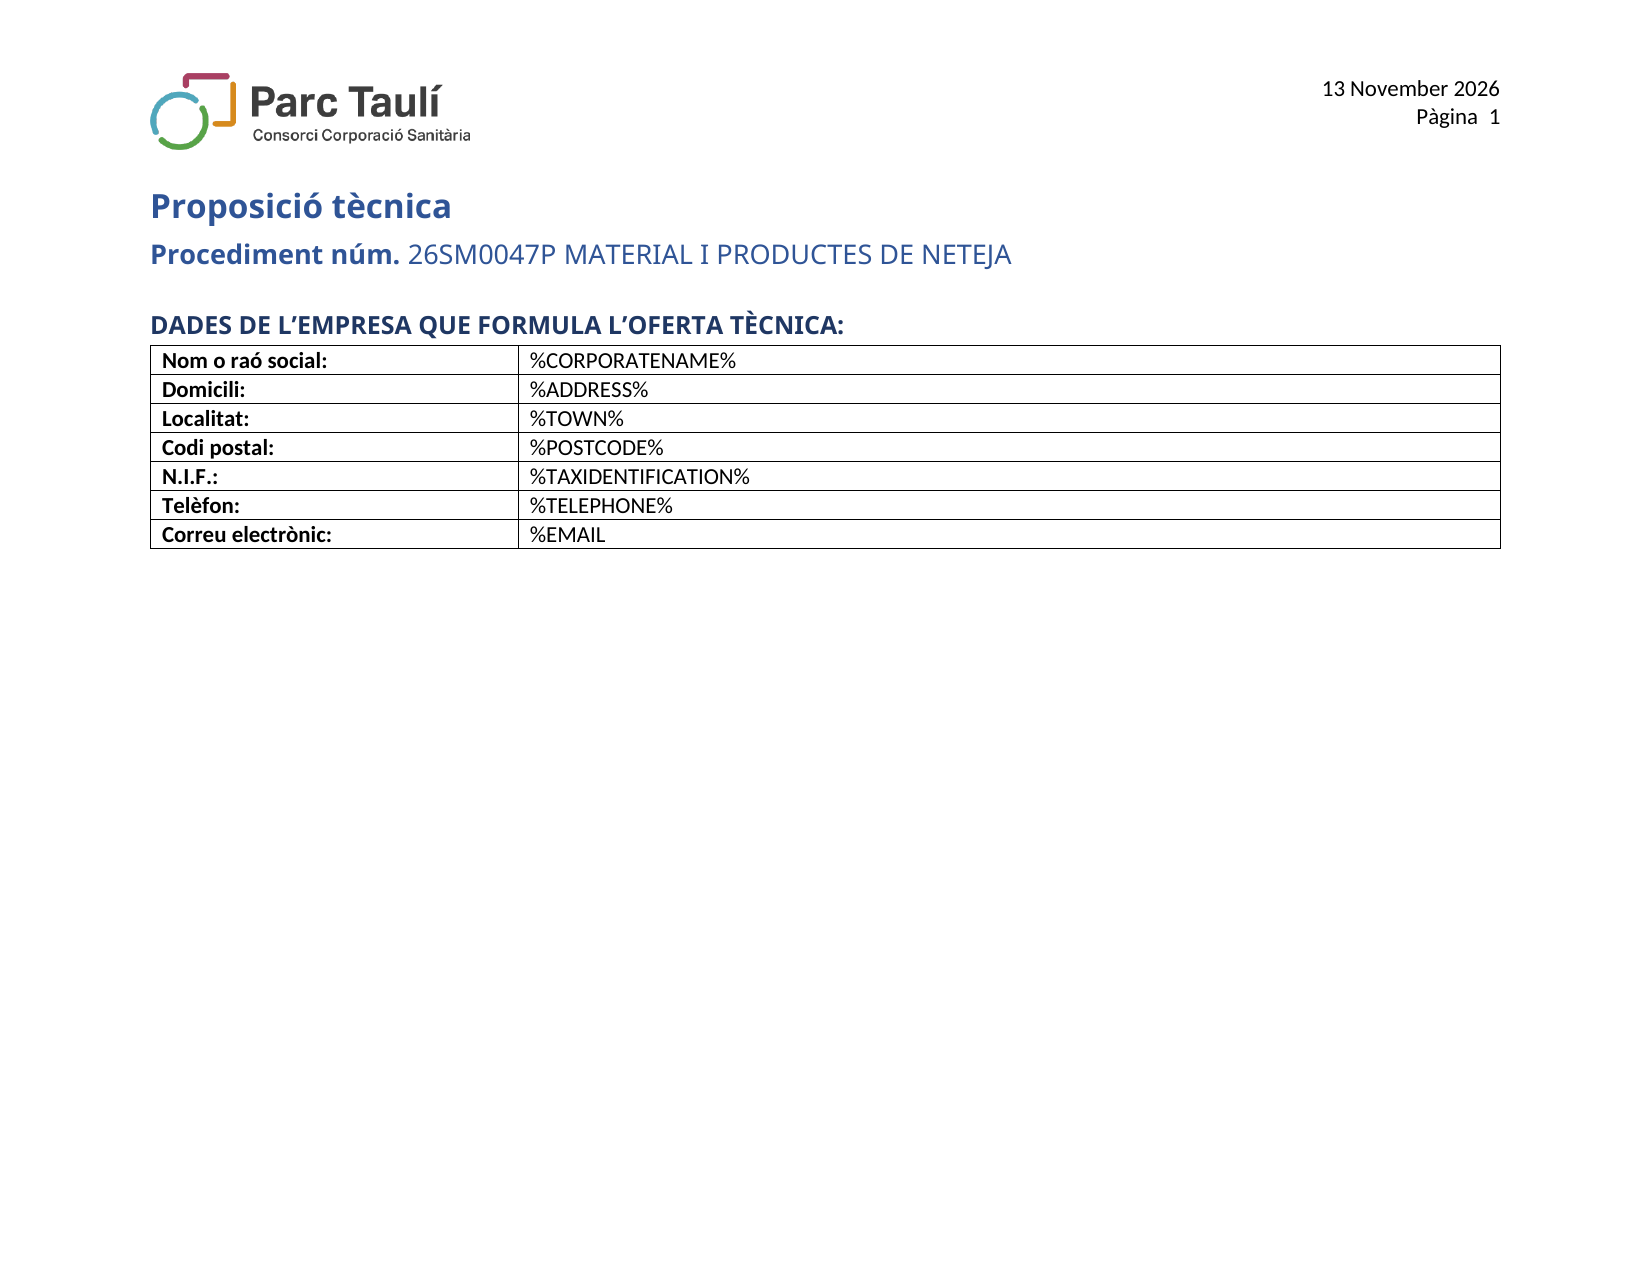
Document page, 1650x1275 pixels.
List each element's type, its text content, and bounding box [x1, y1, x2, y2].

table_cell Codi postal: [151, 433, 518, 461]
table_cell Correu electrònic: [151, 520, 518, 548]
table_cell Telèfon: [151, 491, 518, 519]
picture [150, 73, 470, 150]
table_cell N.I.F.: [151, 462, 518, 490]
table_header Nom o raó social: [151, 346, 518, 374]
table_cell Localitat: [151, 404, 518, 432]
subtitle DADES DE L’EMPRESA QUE FORMULA L’OFERTA TÈCNICA: [150, 308, 1500, 342]
table_cell Domicili: [151, 375, 518, 403]
